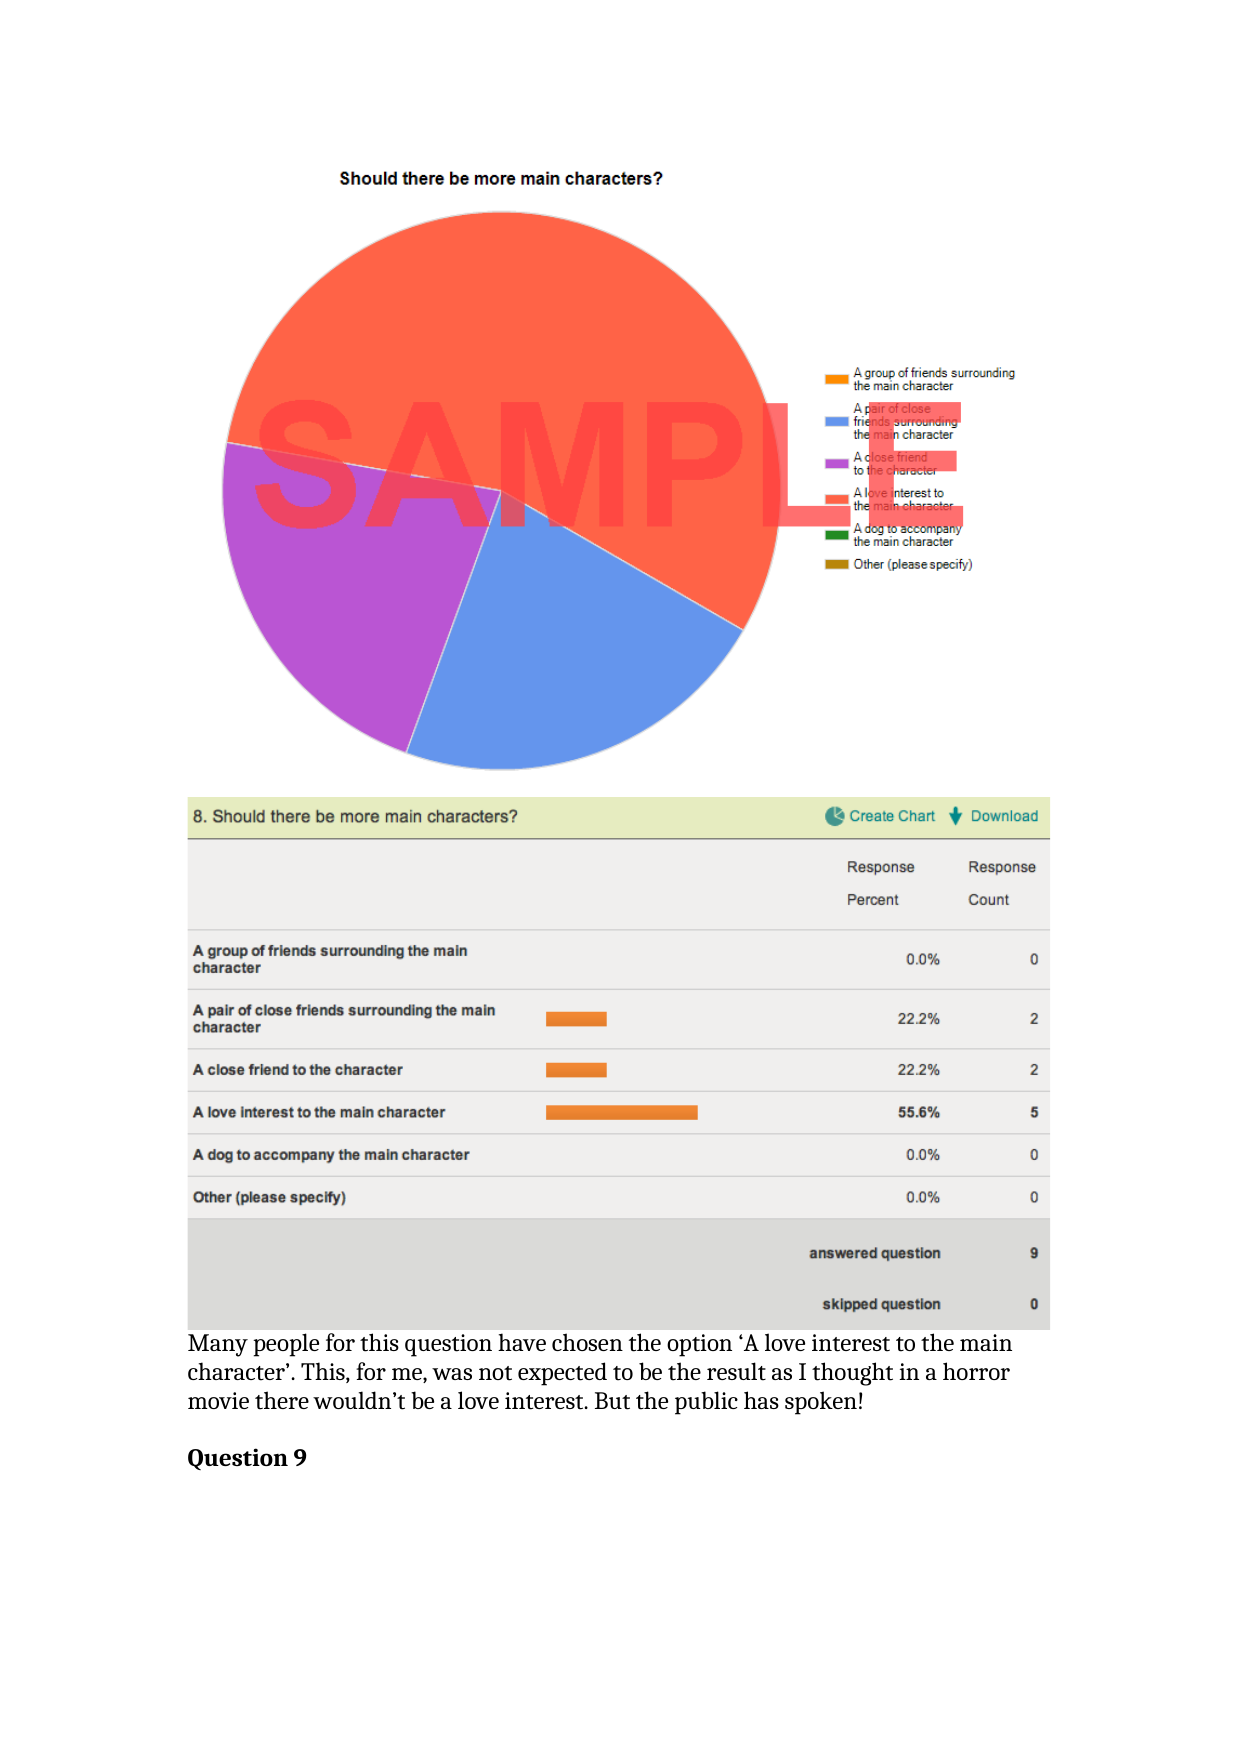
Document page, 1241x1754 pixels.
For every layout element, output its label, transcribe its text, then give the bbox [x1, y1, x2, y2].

picture [187, 150, 1053, 1330]
text Question 9 [187, 1444, 1053, 1473]
text Many people for this question have chosen the option ‘A love interest to the main character’. This, for me, was not expected to be the result as I thought in a horror movie there wouldn’t be a love interest. But the public has spoken! [187, 1329, 1053, 1415]
